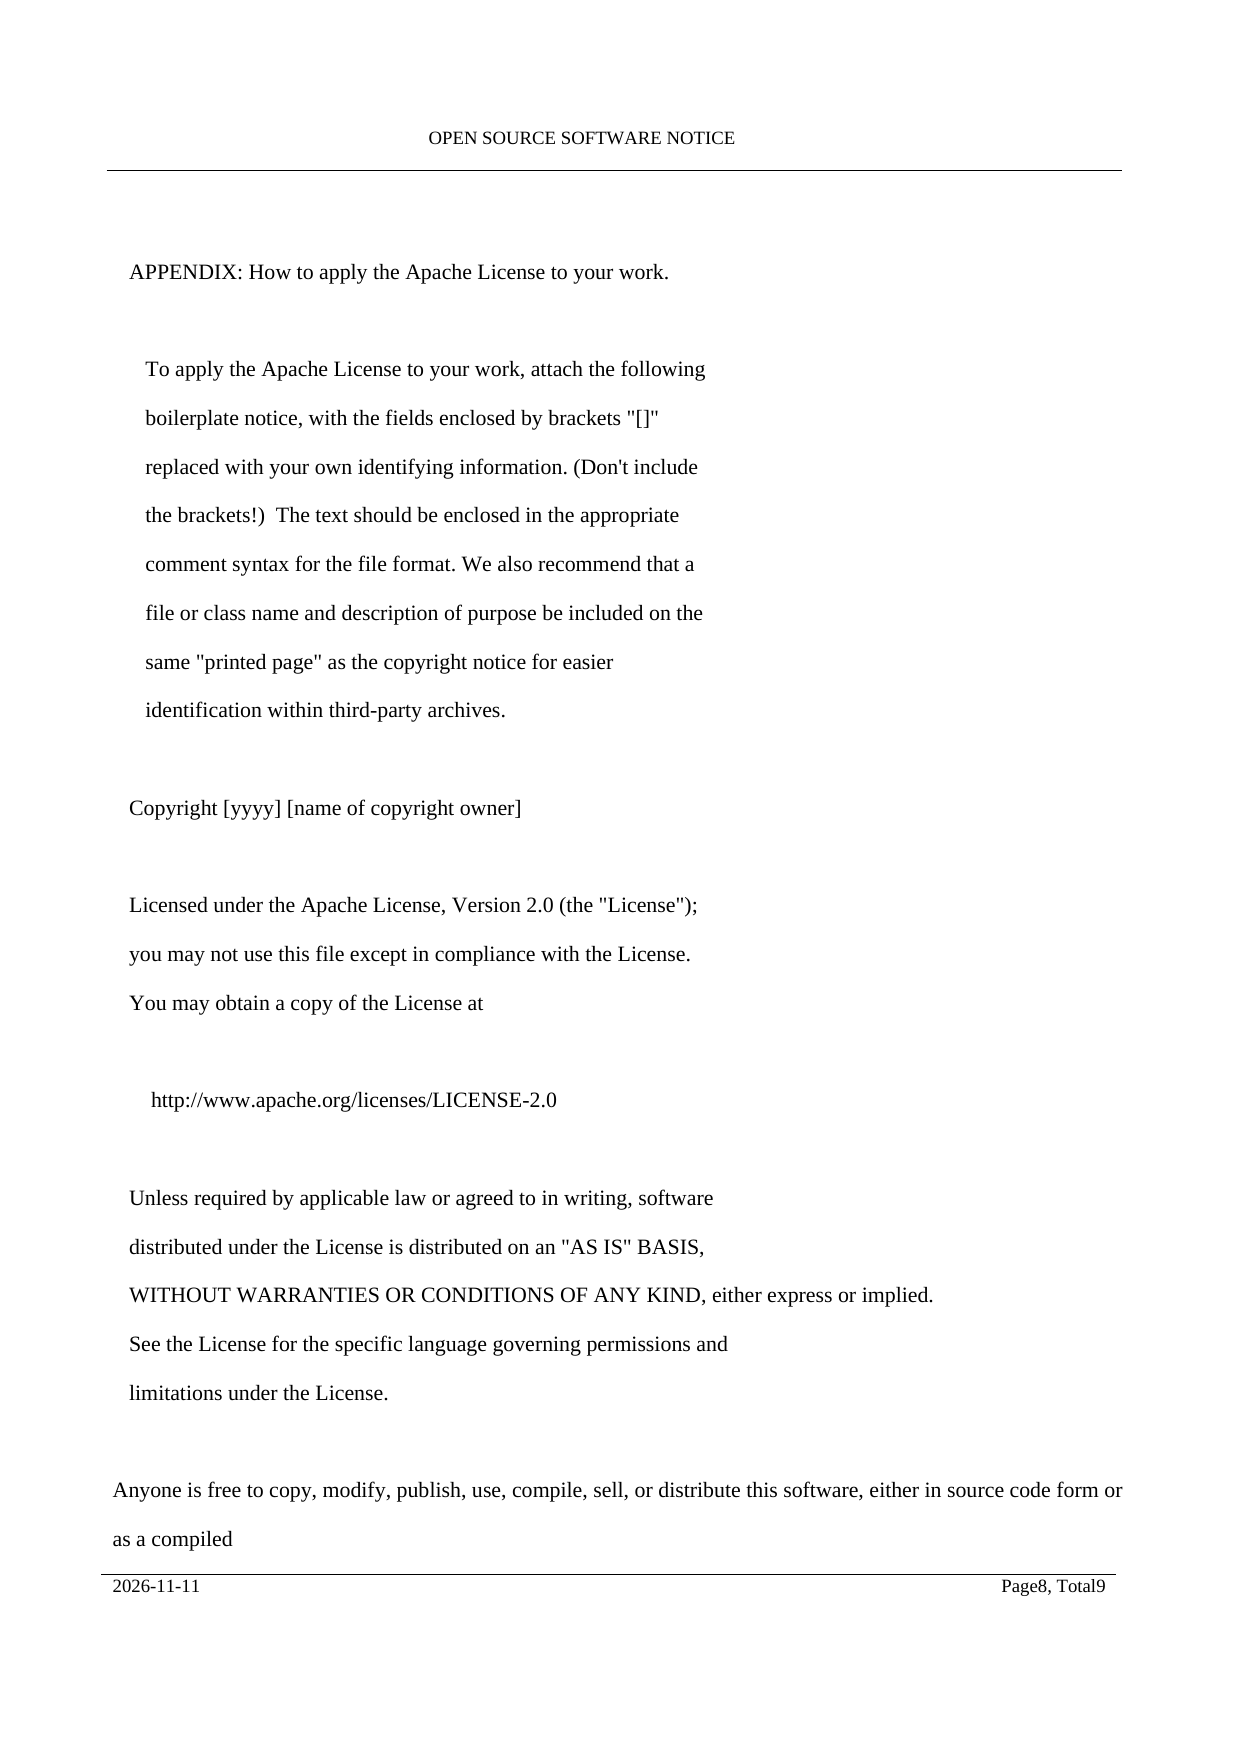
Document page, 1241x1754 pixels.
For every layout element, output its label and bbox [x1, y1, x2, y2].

text [112, 206, 1128, 1555]
